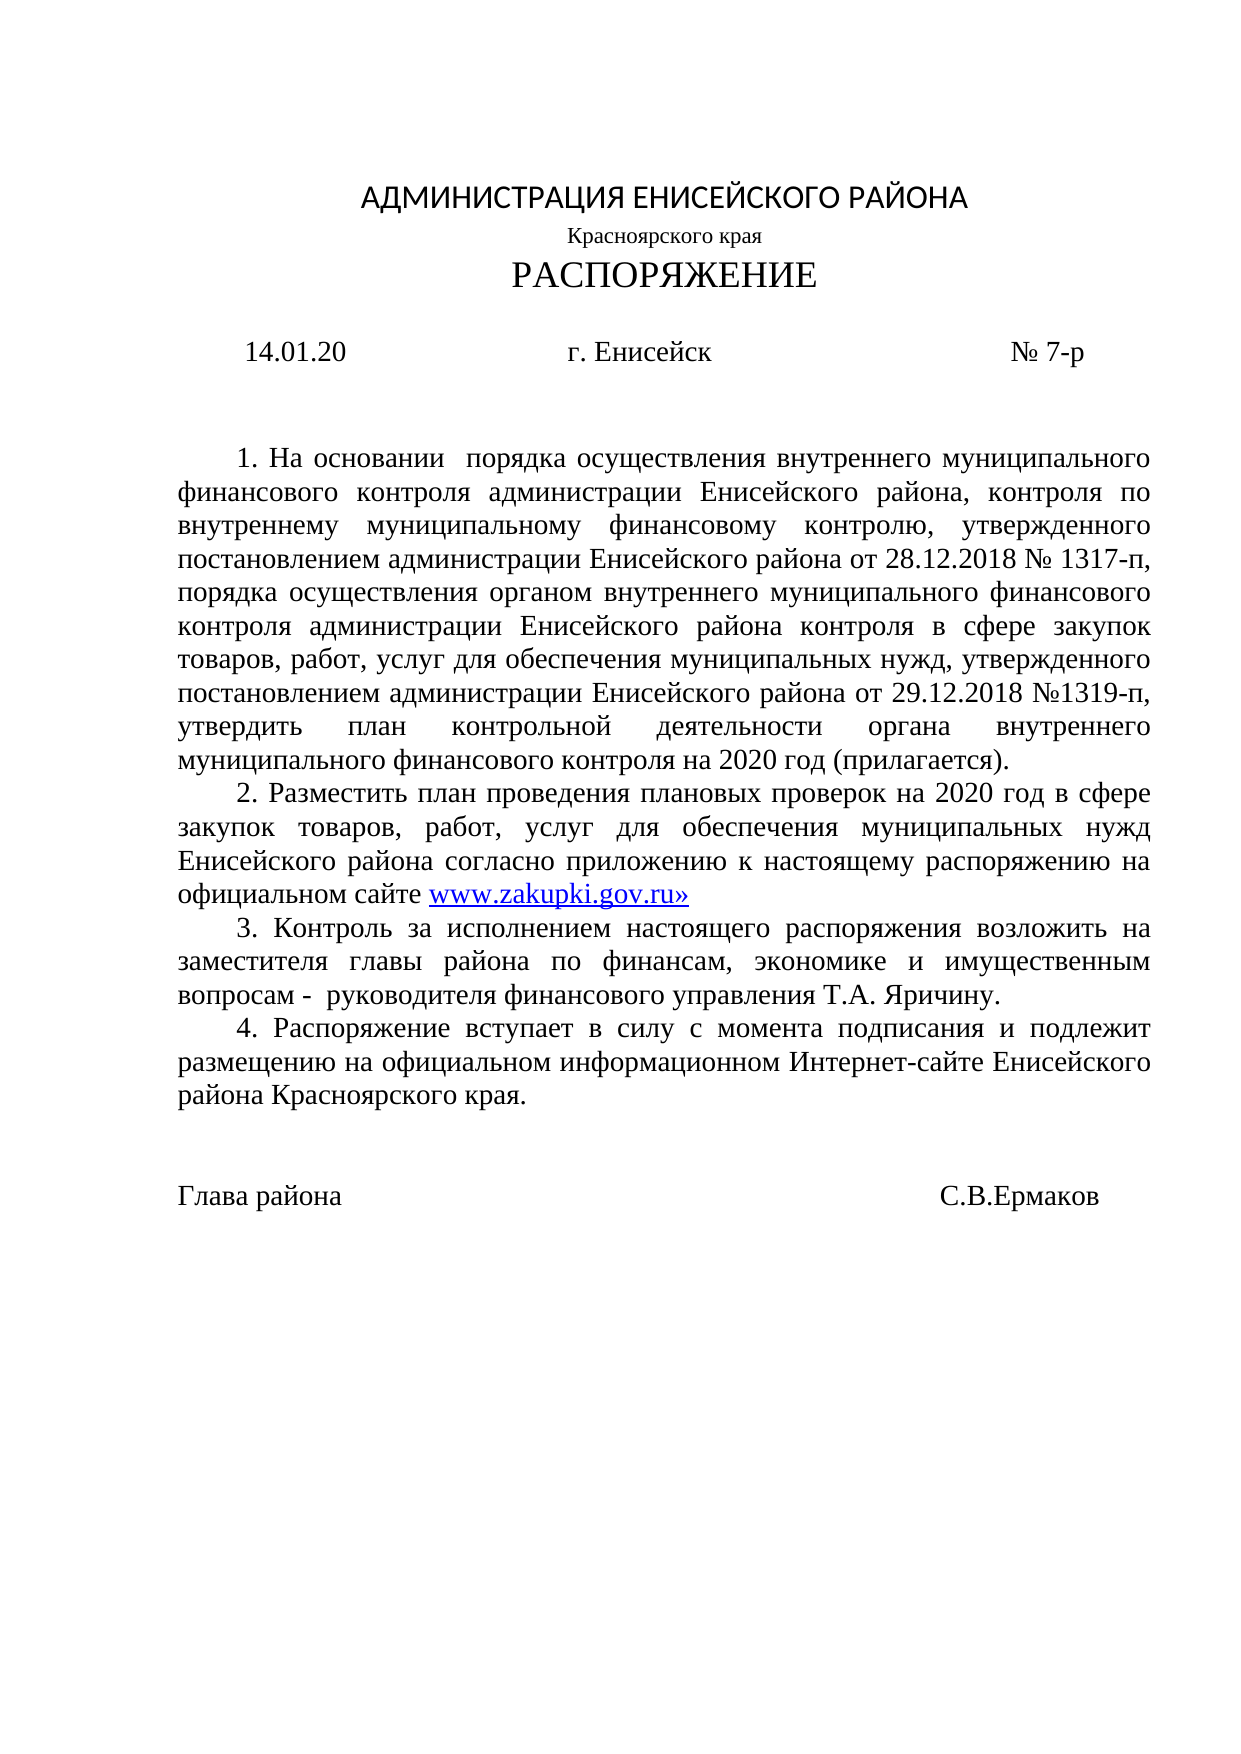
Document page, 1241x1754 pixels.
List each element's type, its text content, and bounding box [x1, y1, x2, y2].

text 3. Контроль за исполнением настоящего распоряжения возложить на заместителя главы района по финансам, экономике и имущественным вопросам - руководителя финансового управления Т.А. Яричину. [177, 910, 1152, 1010]
text Красноярского края [177, 222, 1152, 249]
text 4. Распоряжение вступает в силу с момента подписания и подлежит размещению на официальном информационном Интернет-сайте Енисейского района Красноярского края. [177, 1010, 1152, 1111]
text 1. На основании порядка осуществления внутреннего муниципального финансового контроля администрации Енисейского района, контроля по внутреннему муниципальному финансовому контролю, утвержденного постановлением администрации Енисейского района от 28.12.2018 № 1317-п, порядка осуществления органом внутреннего муниципального финансового контроля администрации Енисейского района контроля в сфере закупок товаров, работ, услуг для обеспечения муниципальных нужд, утвержденного постановлением администрации Енисейского района от 29.12.2018 №1319-п, утвердить план контрольной деятельности органа внутреннего муниципального финансового контроля на 2020 год (прилагается). [177, 440, 1152, 776]
text АДМИНИСТРАЦИЯ ЕНИСЕЙСКОГО РАЙОНА [177, 176, 1152, 216]
text 14.01.20 г. Енисейск № 7-р [177, 334, 1152, 368]
text РАСПОРЯЖЕНИЕ [177, 253, 1152, 296]
text Глава района С.В.Ермаков [177, 1178, 1152, 1212]
text 2. Разместить план проведения плановых проверок на 2020 год в сфере закупок товаров, работ, услуг для обеспечения муниципальных нужд Енисейского района согласно приложению к настоящему распоряжению на официальном сайте www.zakupki.gov.ru» [177, 776, 1152, 910]
